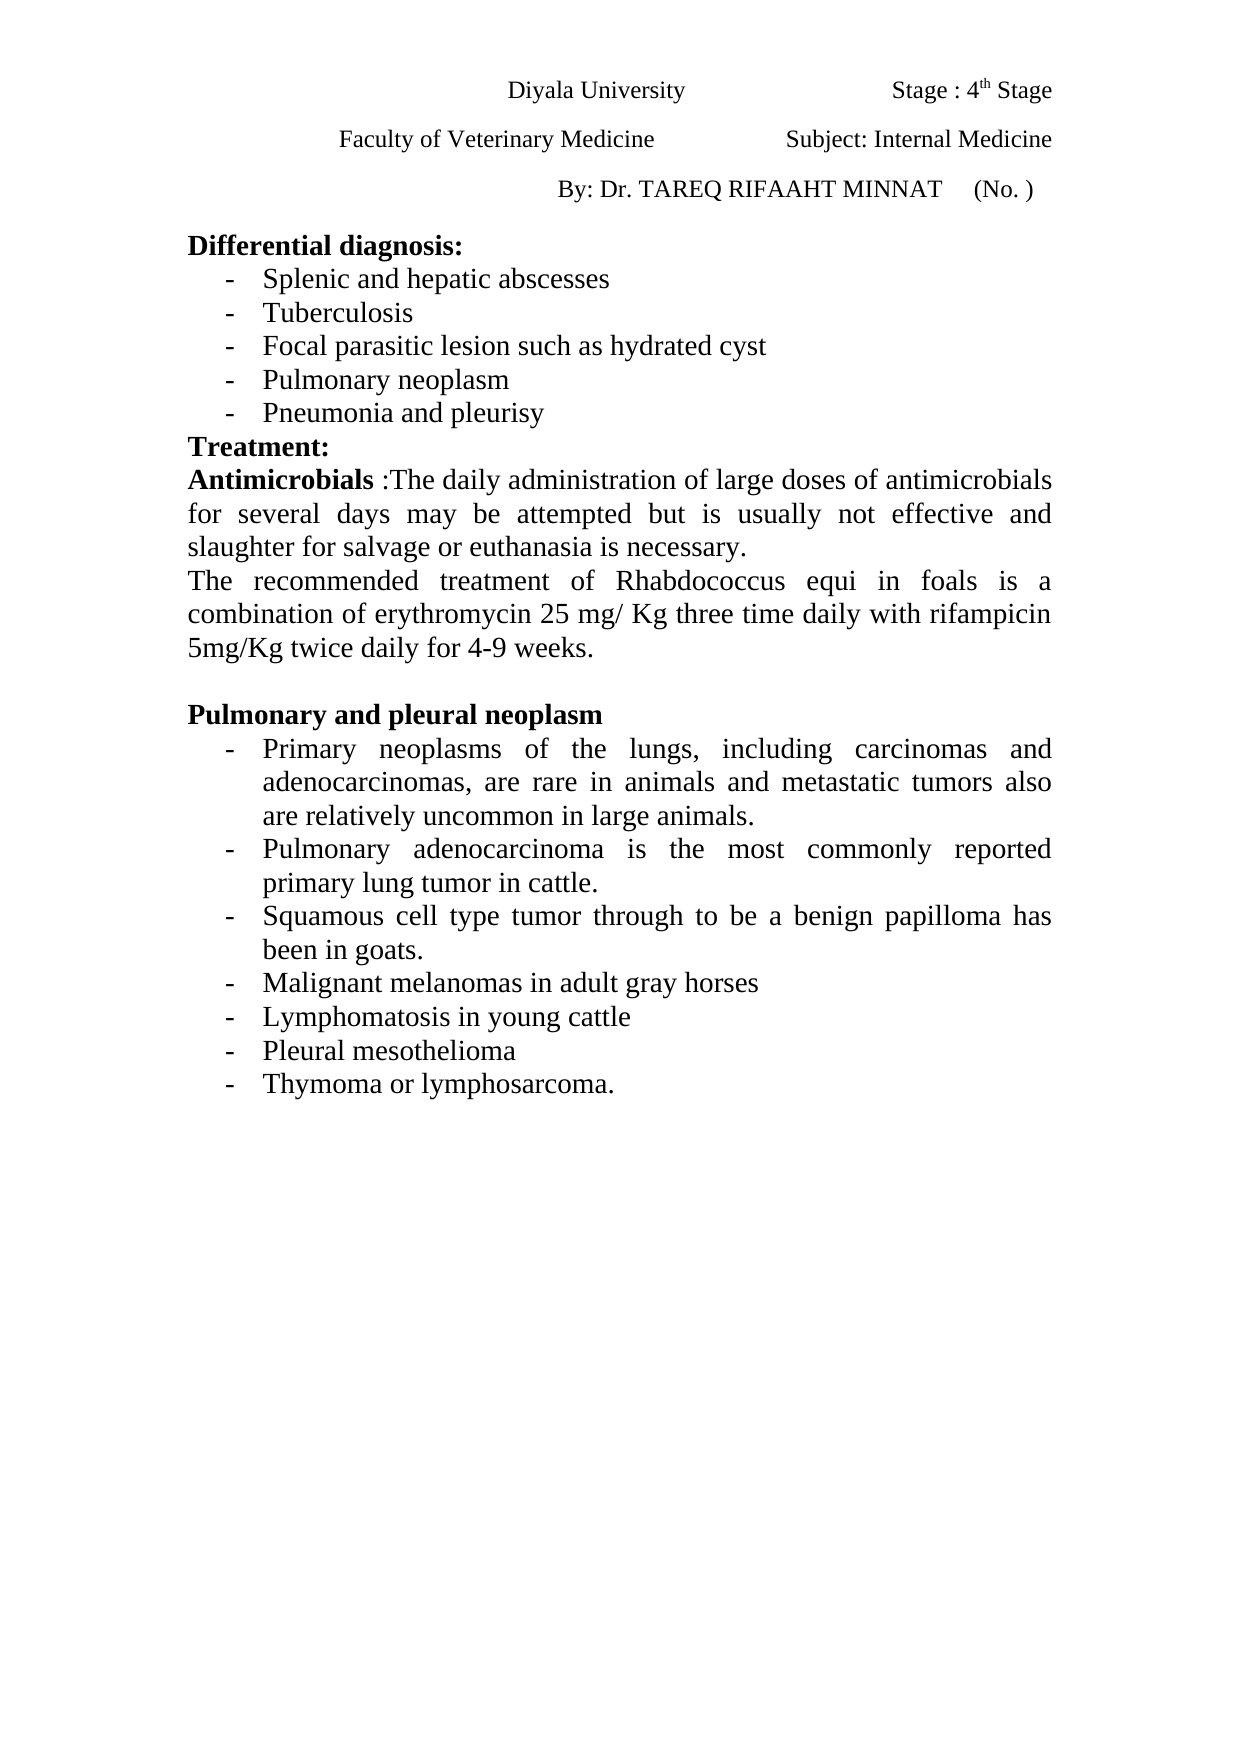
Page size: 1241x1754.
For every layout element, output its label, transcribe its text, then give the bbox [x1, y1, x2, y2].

text Treatment: [187, 429, 1053, 462]
list Squamous cell type tumor through to be a benign papilloma has been in goats. [225, 898, 1053, 966]
list Pulmonary adenocarcinoma is the most commonly reported primary lung tumor in cattle. [225, 831, 1053, 898]
text Differential diagnosis: [187, 228, 1053, 261]
list Pleural mesothelioma [225, 1033, 1053, 1066]
list Tuberculosis [225, 295, 1053, 328]
list Malignant melanomas in adult gray horses [225, 966, 1053, 999]
text The recommended treatment of Rhabdococcus equi in foals is a combination of erythromycin 25 mg/ Kg three time daily with rifampicin 5mg/Kg twice daily for 4-9 weeks. [187, 563, 1053, 664]
list Pneumonia and pleurisy [225, 395, 1053, 429]
list Lymphomatosis in young cattle [225, 999, 1053, 1033]
text Antimicrobials :The daily administration of large doses of antimicrobials for several days may be attempted but is usually not effective and slaughter for salvage or euthanasia is necessary. [187, 462, 1053, 563]
list Primary neoplasms of the lungs, including carcinomas and adenocarcinomas, are rare in animals and metastatic tumors also are relatively uncommon in large animals. [225, 731, 1053, 831]
list Pulmonary neoplasm [225, 362, 1053, 395]
list Focal parasitic lesion such as hydrated cyst [225, 328, 1053, 362]
list Thymoma or lymphosarcoma. [225, 1066, 1053, 1100]
text Pulmonary and pleural neoplasm [187, 697, 1053, 731]
list Splenic and hepatic abscesses [225, 261, 1053, 295]
